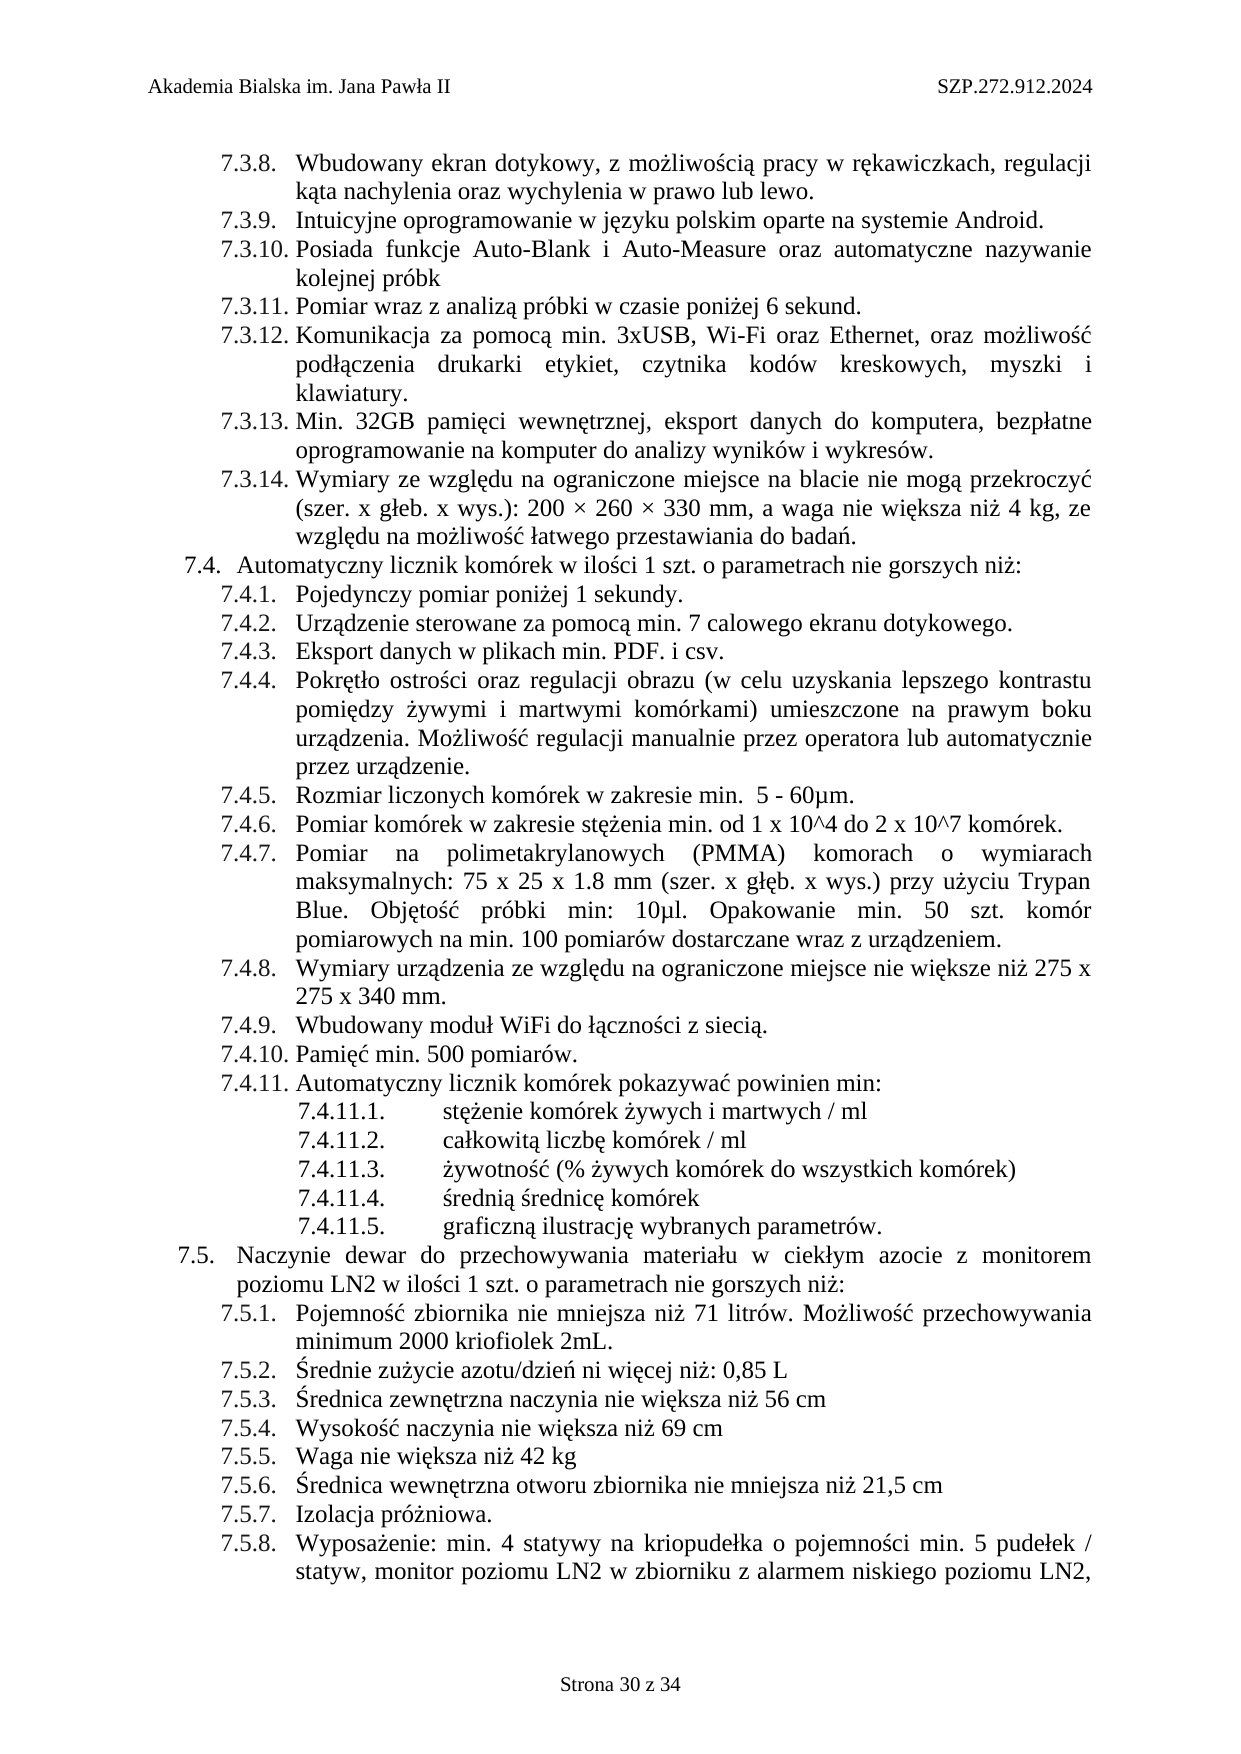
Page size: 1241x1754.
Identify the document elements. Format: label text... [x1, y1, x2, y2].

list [220, 1528, 1093, 1585]
list graficzną ilustrację wybranych parametrów. [298, 1211, 1093, 1240]
list Pojedynczy pomiar poniżej 1 sekundy. [220, 579, 1093, 608]
list Min. 32GB pamięci wewnętrznej, eksport danych do komputera, bezpłatne oprogramowanie na komputer do analizy wyników i wykresów. [220, 406, 1093, 464]
list Izolacja próżniowa. [220, 1499, 1093, 1528]
list Pojemność zbiornika nie mniejsza niż 71 litrów. Możliwość przechowywania minimum 2000 kriofiolek 2mL. [220, 1298, 1093, 1355]
list żywotność (% żywych komórek do wszystkich komórek) [298, 1154, 1093, 1183]
list Posiada funkcje Auto-Blank i Auto-Measure oraz automatyczne nazywanie kolejnej próbk [220, 234, 1093, 291]
list średnią średnicę komórek [298, 1183, 1093, 1211]
list Średnica wewnętrzna otworu zbiornika nie mniejsza niż 21,5 cm [220, 1470, 1093, 1499]
list Wymiary urządzenia ze względu na ograniczone miejsce nie większe niż 275 x 275 x 340 mm. [220, 953, 1093, 1010]
list Waga nie większa niż 42 kg [220, 1441, 1093, 1470]
list Pomiar komórek w zakresie stężenia min. od 1 x 10^4 do 2 x 10^7 komórek. [220, 809, 1093, 838]
list Eksport danych w plikach min. PDF. i csv. [220, 636, 1093, 665]
list Automatyczny licznik komórek w ilości 1 szt. o parametrach nie gorszych niż: [184, 550, 1093, 579]
list stężenie komórek żywych i martwych / ml [298, 1096, 1093, 1125]
list Automatyczny licznik komórek pokazywać powinien min: [220, 1068, 1093, 1096]
list Pomiar wraz z analizą próbki w czasie poniżej 6 sekund. [220, 291, 1093, 320]
list Intuicyjne oprogramowanie w języku polskim oparte na systemie Android. [220, 205, 1093, 234]
list Wbudowany moduł WiFi do łączności z siecią. [220, 1010, 1093, 1039]
list Pamięć min. 500 pomiarów. [220, 1039, 1093, 1068]
list całkowitą liczbę komórek / ml [298, 1125, 1093, 1154]
list Urządzenie sterowane za pomocą min. 7 calowego ekranu dotykowego. [220, 608, 1093, 636]
list Komunikacja za pomocą min. 3xUSB, Wi-Fi oraz Ethernet, oraz możliwość podłączenia drukarki etykiet, czytnika kodów kreskowych, myszki i klawiatury. [220, 320, 1093, 406]
list Wysokość naczynia nie większa niż 69 cm [220, 1413, 1093, 1441]
list Wbudowany ekran dotykowy, z możliwością pracy w rękawiczkach, regulacji kąta nachylenia oraz wychylenia w prawo lub lewo. [220, 148, 1093, 205]
list Średnica zewnętrzna naczynia nie większa niż 56 cm [220, 1384, 1093, 1413]
list Średnie zużycie azotu/dzień ni więcej niż: 0,85 L [220, 1355, 1093, 1384]
list Pokrętło ostrości oraz regulacji obrazu (w celu uzyskania lepszego kontrastu pomiędzy żywymi i martwymi komórkami) umieszczone na prawym boku urządzenia. Możliwość regulacji manualnie przez operatora lub automatycznie przez urządzenie. [220, 665, 1093, 780]
list Pomiar na polimetakrylanowych (PMMA) komorach o wymiarach maksymalnych: 75 x 25 x 1.8 mm (szer. x głęb. x wys.) przy użyciu Trypan Blue. Objętość próbki min: 10µl. Opakowanie min. 50 szt. komór pomiarowych na min. 100 pomiarów dostarczane wraz z urządzeniem. [220, 838, 1093, 953]
list Wymiary ze względu na ograniczone miejsce na blacie nie mogą przekroczyć (szer. x głeb. x wys.): 200 × 260 × 330 mm, a waga nie większa niż 4 kg, ze względu na możliwość łatwego przestawiania do badań. [220, 464, 1093, 550]
list Rozmiar liczonych komórek w zakresie min. 5 - 60µm. [220, 780, 1093, 809]
list Naczynie dewar do przechowywania materiału w ciekłym azocie z monitorem poziomu LN2 w ilości 1 szt. o parametrach nie gorszych niż: [177, 1240, 1093, 1298]
